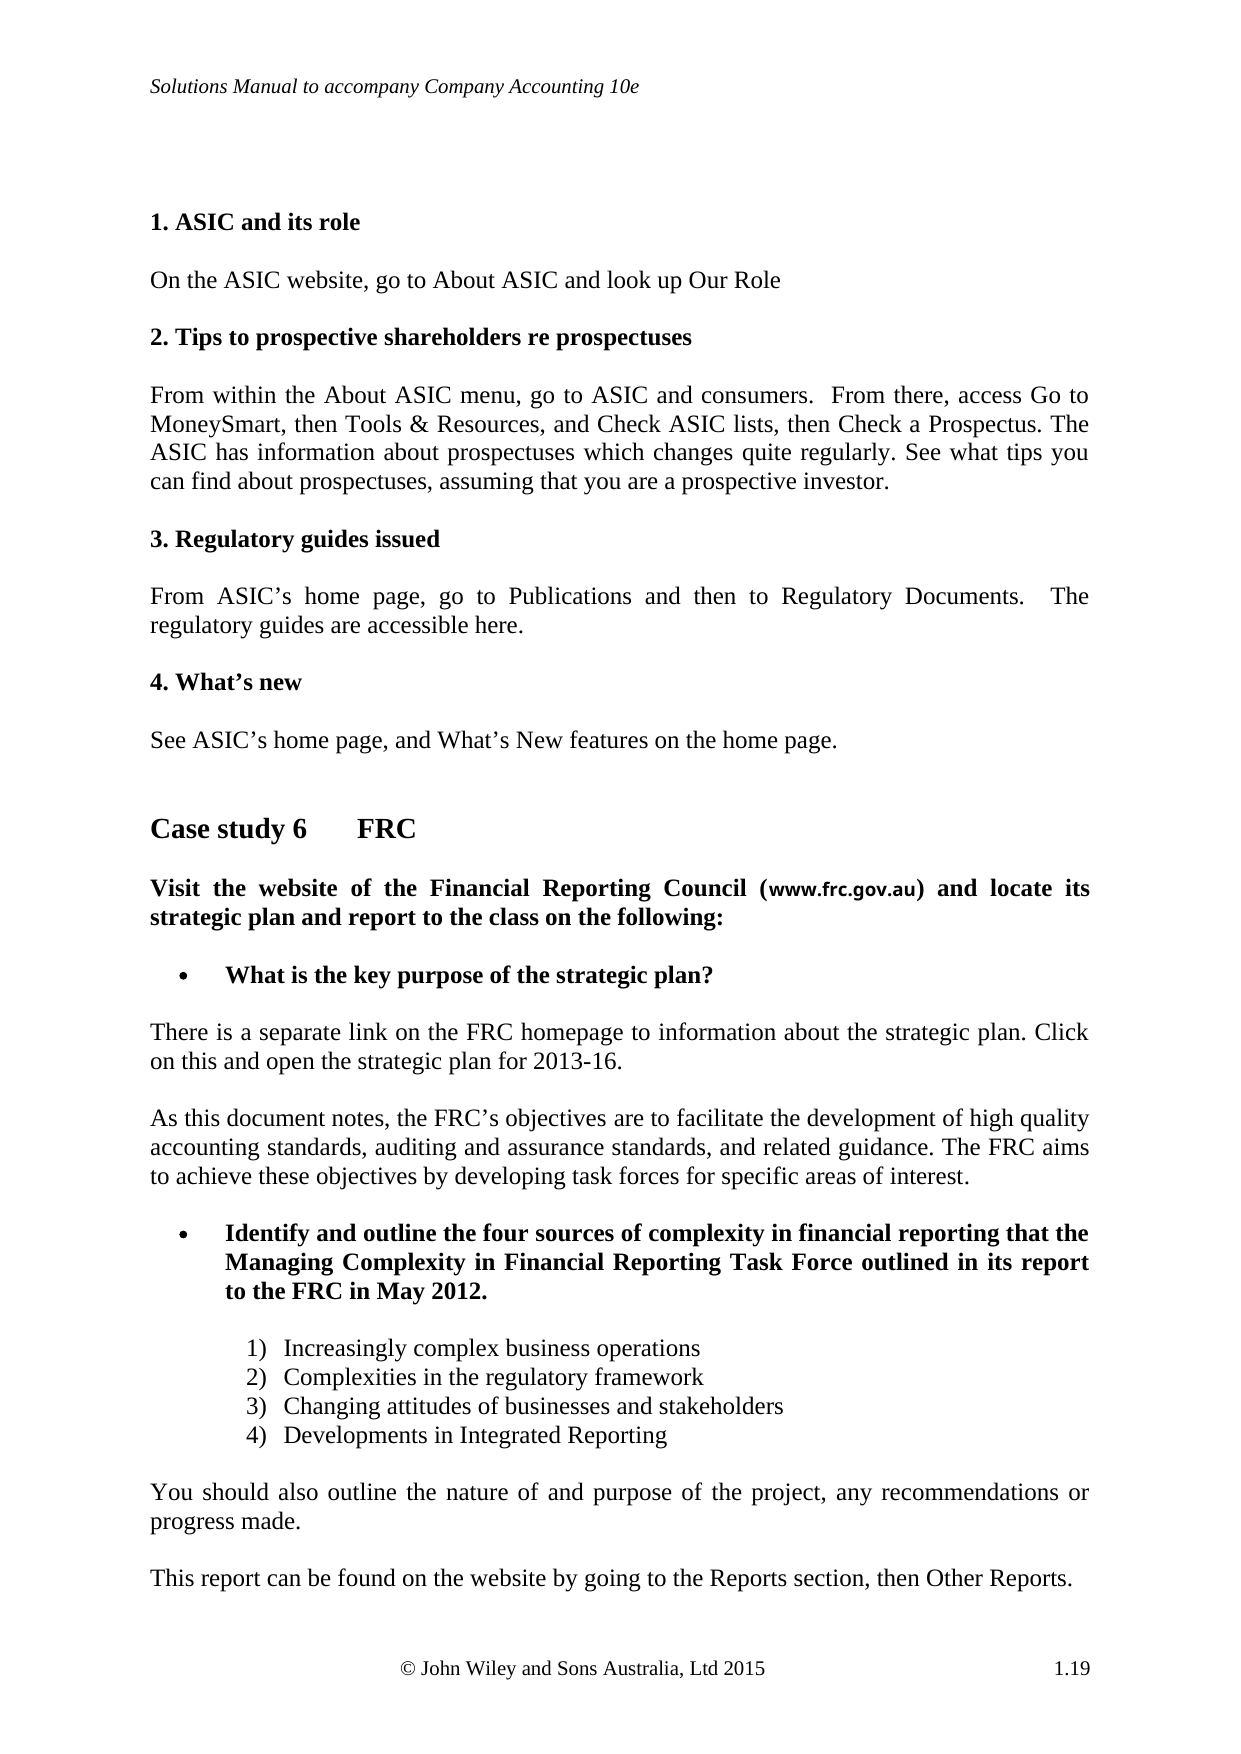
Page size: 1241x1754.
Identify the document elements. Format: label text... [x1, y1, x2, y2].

text You should also outline the nature of and purpose of the project, any recommendations or progress made. [150, 1477, 1090, 1535]
text Case study 6 FRC [150, 811, 1090, 845]
text From within the About ASIC menu, go to ASIC and consumers. From there, access Go to MoneySmart, then Tools & Resources, and Check ASIC lists, then Check a Prospectus. The ASIC has information about prospectuses which changes quite regularly. See what tips you can find about prospectuses, assuming that you are a prospective investor. [150, 380, 1090, 495]
list Complexities in the regulatory framework [246, 1362, 1090, 1391]
list Developments in Integrated Reporting [246, 1420, 1090, 1448]
list Identify and outline the four sources of complexity in financial reporting that the Managing Complexity in Financial Reporting Task Force outlined in its report to the FRC in May 2012. [179, 1218, 1090, 1305]
text See ASIC’s home page, and What’s New features on the home page. [150, 725, 1090, 754]
text From ASIC’s home page, go to Publications and then to Regulatory Documents. The regulatory guides are accessible here. [150, 581, 1090, 639]
text There is a separate link on the FRC homepage to information about the strategic plan. Click on this and open the strategic plan for 2013-16. [150, 1017, 1090, 1075]
text 1. ASIC and its role [150, 207, 1090, 236]
text 4. What’s new [150, 667, 1090, 696]
list Increasingly complex business operations [246, 1333, 1090, 1362]
text Visit the website of the Financial Reporting Council (www.frc.gov.au) and locate its strategic plan and report to the class on the following: [150, 873, 1090, 931]
text On the ASIC website, go to About ASIC and look up Our Role [150, 265, 1090, 294]
list What is the key purpose of the strategic plan? [179, 960, 1090, 988]
text As this document notes, the FRC’s objectives are to facilitate the development of high quality accounting standards, auditing and assurance standards, and related guidance. The FRC aims to achieve these objectives by developing task forces for specific areas of interest. [150, 1103, 1090, 1190]
text 3. Regulatory guides issued [150, 524, 1090, 552]
text 2. Tips to prospective shareholders re prospectuses [150, 322, 1090, 351]
text This report can be found on the website by going to the Reports section, then Other Reports. [112, 1563, 1090, 1592]
list Changing attitudes of businesses and stakeholders [246, 1391, 1090, 1420]
